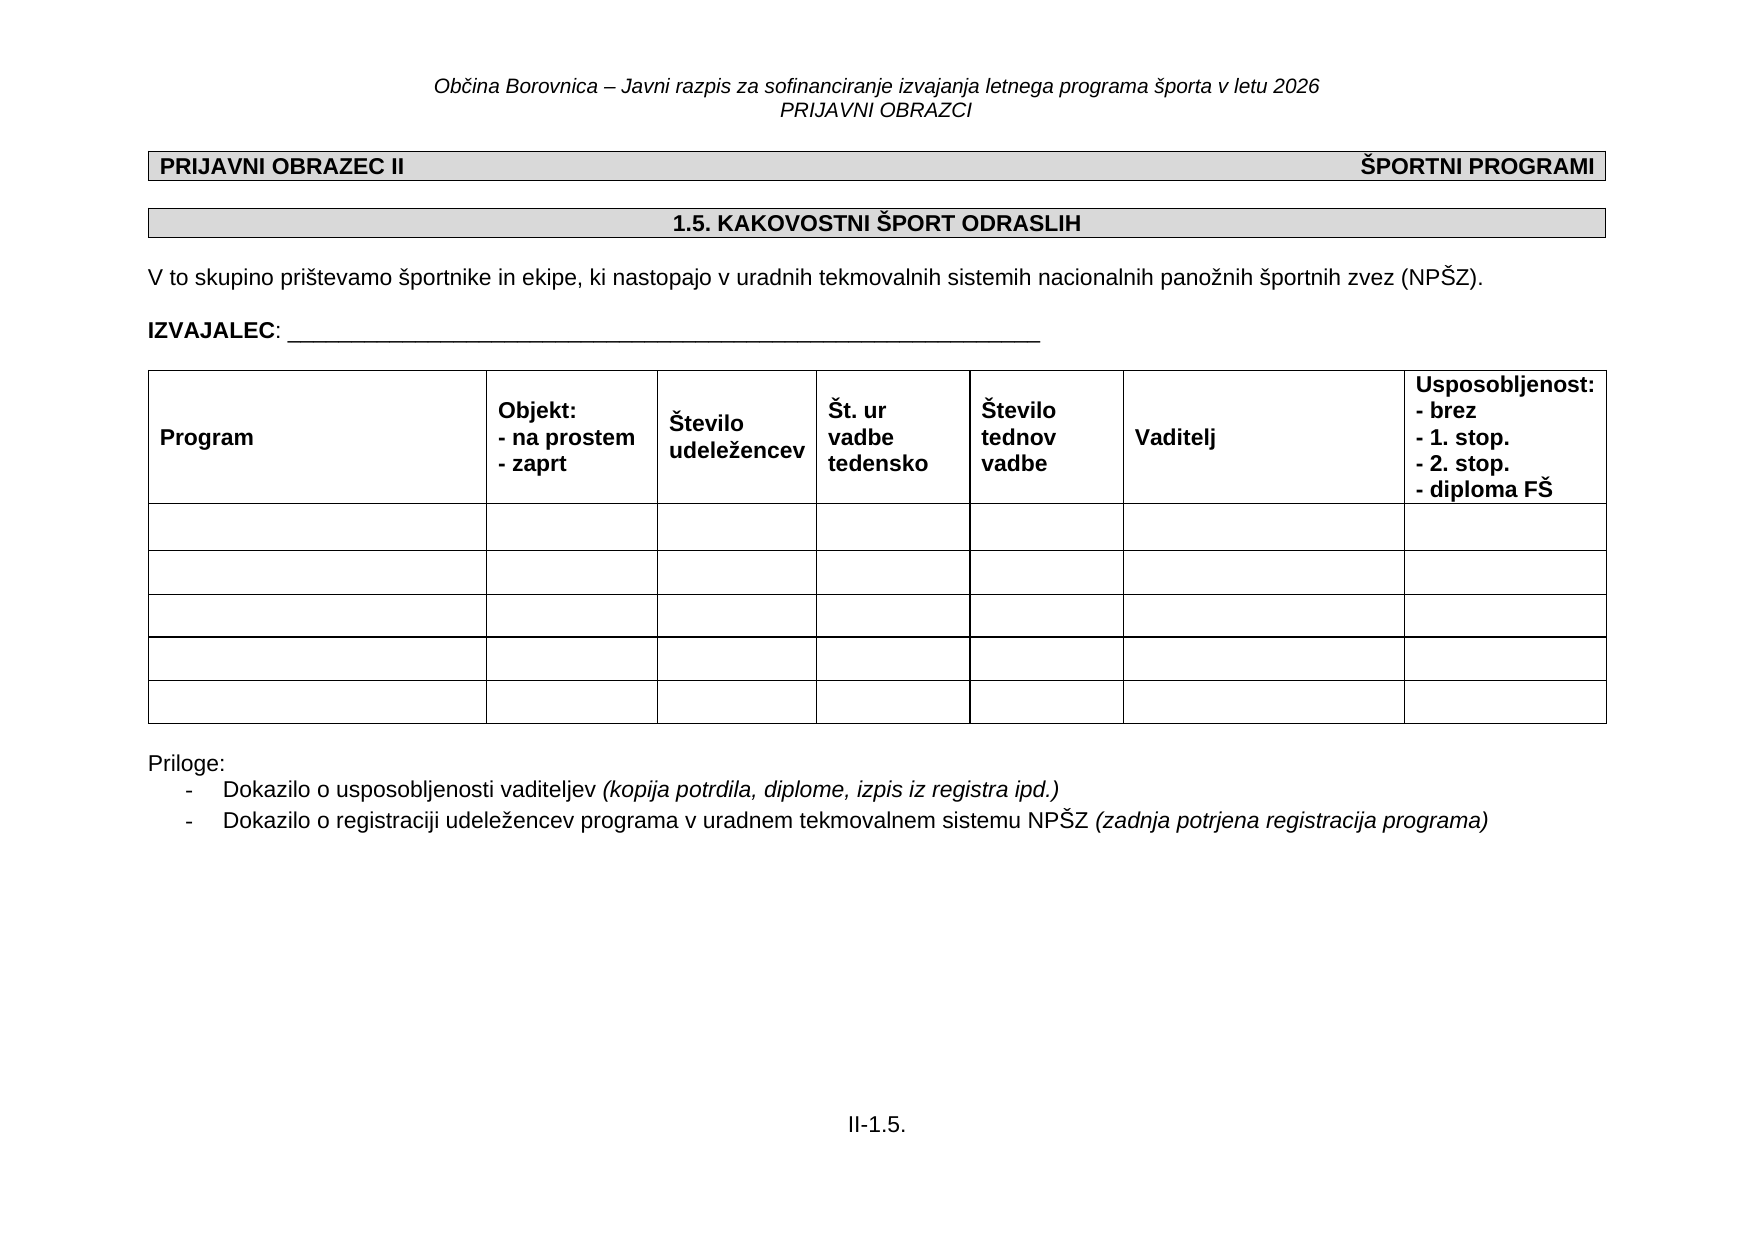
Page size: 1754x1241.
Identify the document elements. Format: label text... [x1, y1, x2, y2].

table_cell [149, 504, 486, 550]
table_header Program [149, 371, 486, 502]
table_cell [817, 504, 969, 550]
table_cell [487, 551, 657, 593]
table_cell [971, 551, 1123, 593]
table_cell [817, 638, 969, 680]
table_cell [1124, 595, 1404, 636]
table_cell [487, 638, 657, 680]
table_header Št. ur vadbe tedensko [817, 371, 969, 502]
table_cell [487, 504, 657, 550]
text Priloge: [148, 750, 1606, 776]
table_cell [971, 681, 1123, 723]
list Dokazilo o usposobljenosti vaditeljev (kopija potrdila, diplome, izpis iz registra ipd.) [185, 776, 1606, 803]
table_cell [658, 504, 816, 550]
list Dokazilo o registraciji udeležencev programa v uradnem tekmovalnem sistemu NPŠZ (zadnja potrjena registracija programa) [185, 807, 1606, 833]
table_cell [971, 638, 1123, 680]
table_cell [658, 595, 816, 636]
table_header Objekt: - na prostem - zaprt [487, 371, 657, 502]
table_cell [1124, 504, 1404, 550]
table_header Število udeležencev [658, 371, 816, 502]
table_cell [817, 551, 969, 593]
table_cell [1124, 681, 1404, 723]
table_header PRIJAVNI OBRAZEC II [149, 152, 620, 180]
table_cell [817, 595, 969, 636]
table_cell [817, 681, 969, 723]
table_cell [149, 681, 486, 723]
table_cell [658, 638, 816, 680]
table_cell [487, 595, 657, 636]
table_header ŠPORTNI PROGRAMI [620, 152, 1605, 180]
table_cell [1405, 504, 1606, 550]
table_cell [971, 595, 1123, 636]
table_header Usposobljenost: - brez - 1. stop. - 2. stop. - diploma FŠ [1405, 371, 1606, 502]
table_cell [971, 504, 1123, 550]
table_cell [1405, 638, 1606, 680]
table_header Število tednov vadbe [971, 371, 1123, 502]
table_cell [149, 638, 486, 680]
table_cell [658, 681, 816, 723]
table_header 1.5. KAKOVOSTNI ŠPORT ODRASLIH [149, 209, 1605, 237]
table_cell [487, 681, 657, 723]
table_cell [1405, 681, 1606, 723]
text V to skupino prištevamo športnike in ekipe, ki nastopajo v uradnih tekmovalnih sistemih nacionalnih panožnih športnih zvez (NPŠZ). [148, 264, 1606, 291]
table_cell [1405, 551, 1606, 593]
table_cell [1124, 638, 1404, 680]
text IZVAJALEC: ___________________________________________________________ [148, 317, 1606, 343]
table_cell [149, 551, 486, 593]
table_header Vaditelj [1124, 371, 1404, 502]
table_cell [1405, 595, 1606, 636]
table_cell [1124, 551, 1404, 593]
table_cell [149, 595, 486, 636]
table_cell [658, 551, 816, 593]
